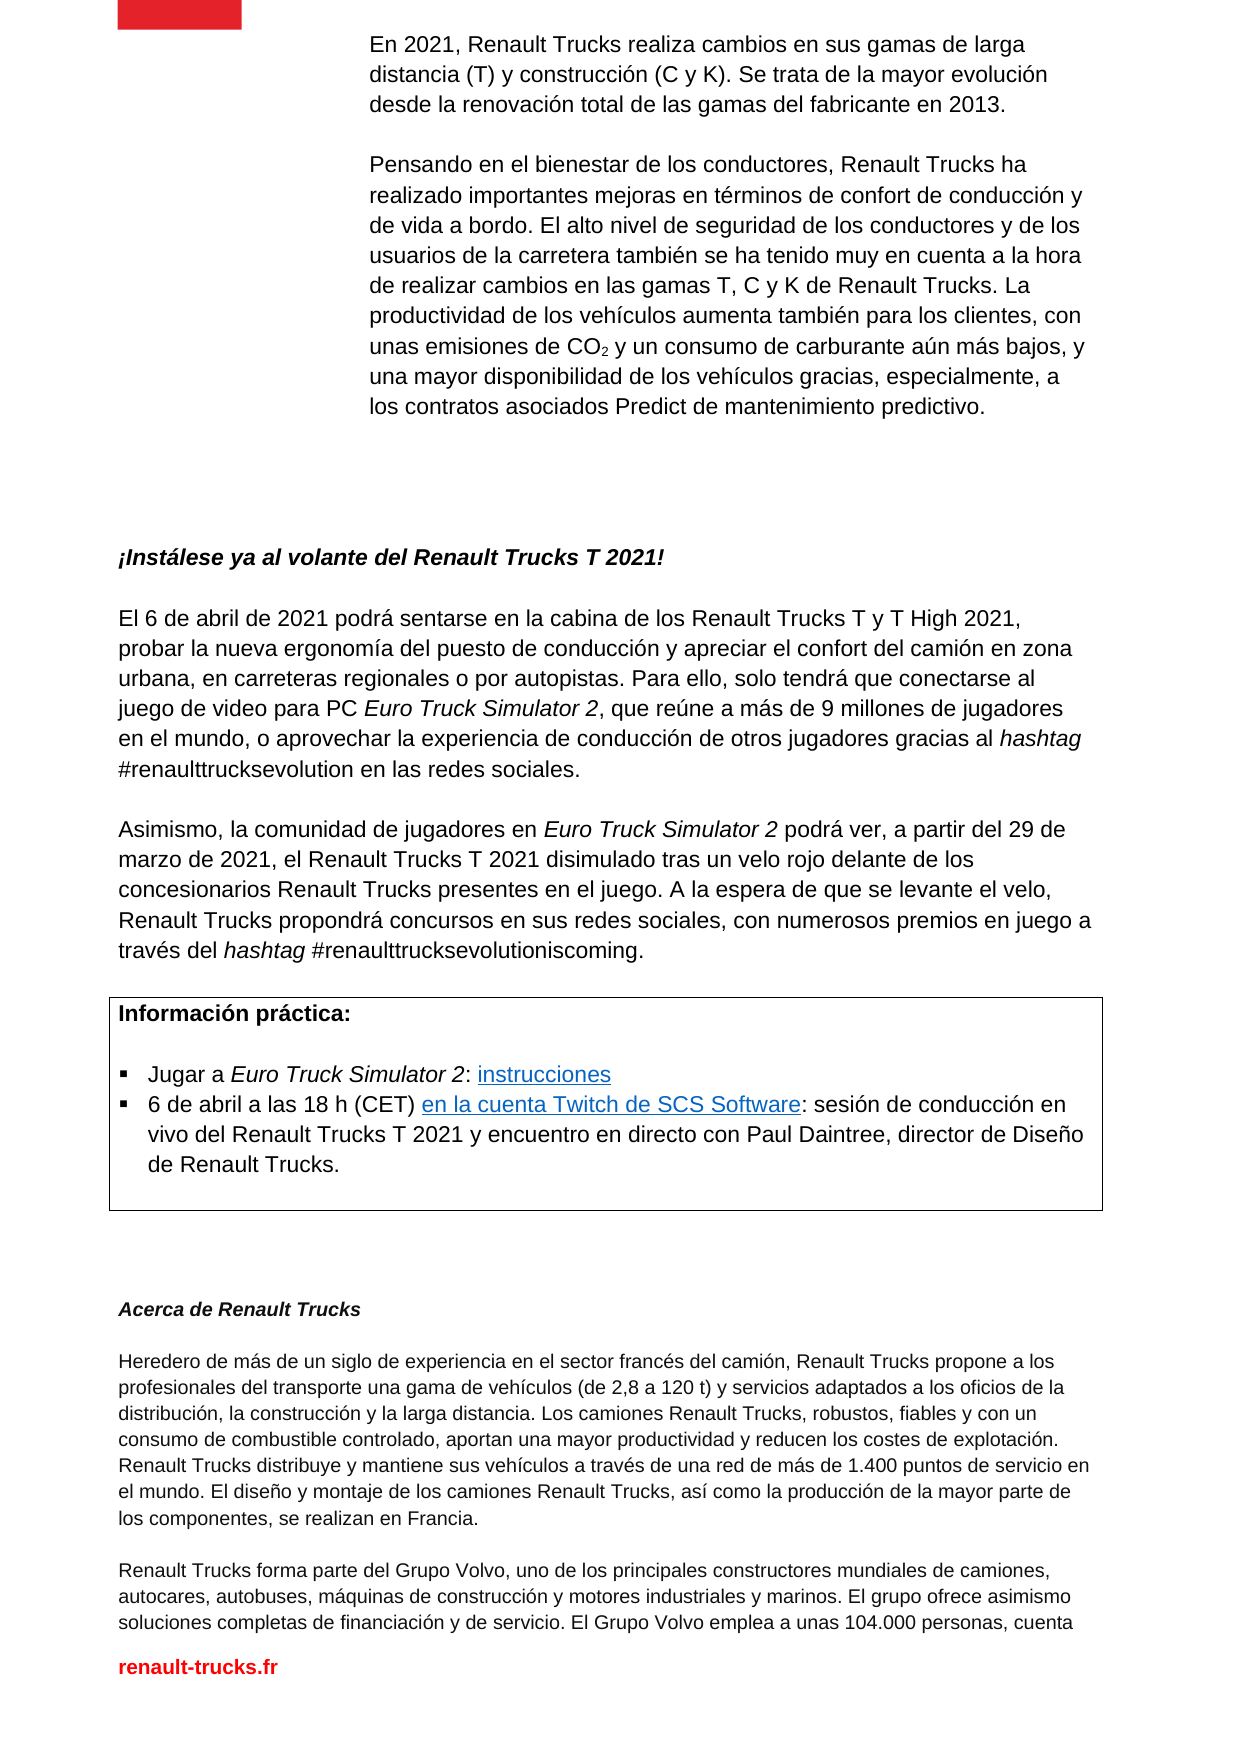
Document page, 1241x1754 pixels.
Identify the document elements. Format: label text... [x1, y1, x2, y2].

text Asimismo, la comunidad de jugadores en Euro Truck Simulator 2 podrá ver, a partir del 29 de marzo de 2021, el Renault Trucks T 2021 disimulado tras un velo rojo delante de los concesionarios Renault Trucks presentes en el juego. A la espera de que se levante el velo, Renault Trucks propondrá concursos en sus redes sociales, con numerosos premios en juego a través del hashtag #renaulttrucksevolutioniscoming. [118, 816, 1093, 963]
text Acerca de Renault Trucks [118, 1298, 1093, 1321]
text Pensando en el bienestar de los conductores, Renault Trucks ha realizado importantes mejoras en términos de confort de conducción y de vida a bordo. El alto nivel de seguridad de los conductores y de los usuarios de la carretera también se ha tenido muy en cuenta a la hora de realizar cambios en las gamas T, C y K de Renault Trucks. La productividad de los vehículos aumenta también para los clientes, con unas emisiones de CO2 y un consumo de carburante aún más bajos, y una mayor disponibilidad de los vehículos gracias, especialmente, a los contratos asociados Predict de mantenimiento predictivo. [369, 151, 1093, 419]
text ¡Instálese ya al volante del Renault Trucks T 2021! [118, 544, 1093, 570]
text En 2021, Renault Trucks realiza cambios en sus gamas de larga distancia (T) y construcción (C y K). Se trata de la mayor evolución desde la renovación total de las gamas del fabricante en 2013. [369, 31, 1093, 117]
list Jugar a Euro Truck Simulator 2: instrucciones [110, 1058, 1102, 1087]
text Heredero de más de un siglo de experiencia en el sector francés del camión, Renault Trucks propone a los profesionales del transporte una gama de vehículos (de 2,8 a 120 t) y servicios adaptados a los oficios de la distribución, la construcción y la larga distancia. Los camiones Renault Trucks, robustos, fiables y con un consumo de combustible controlado, aportan una mayor productividad y reducen los costes de explotación. Renault Trucks distribuye y mantiene sus vehículos a través de una red de más de 1.400 puntos de servicio en el mundo. El diseño y montaje de los camiones Renault Trucks, así como la producción de la mayor parte de los componentes, se realizan en Francia. [118, 1350, 1093, 1529]
list 6 de abril a las 18 h (CET) en la cuenta Twitch de SCS Software: sesión de conducción en vivo del Renault Trucks T 2021 y encuentro en directo con Paul Daintree, director de Diseño de Renault Trucks. [110, 1088, 1102, 1178]
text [118, 1558, 1093, 1633]
text El 6 de abril de 2021 podrá sentarse en la cabina de los Renault Trucks T y T High 2021, probar la nueva ergonomía del puesto de conducción y apreciar el confort del camión en zona urbana, en carreteras regionales o por autopistas. Para ello, solo tendrá que conectarse al juego de video para PC Euro Truck Simulator 2, que reúne a más de 9 millones de jugadores en el mundo, o aprovechar la experiencia de conducción de otros jugadores gracias al hashtag #renaulttrucksevolution en las redes sociales. [118, 604, 1093, 782]
text Información práctica: [110, 998, 1102, 1027]
